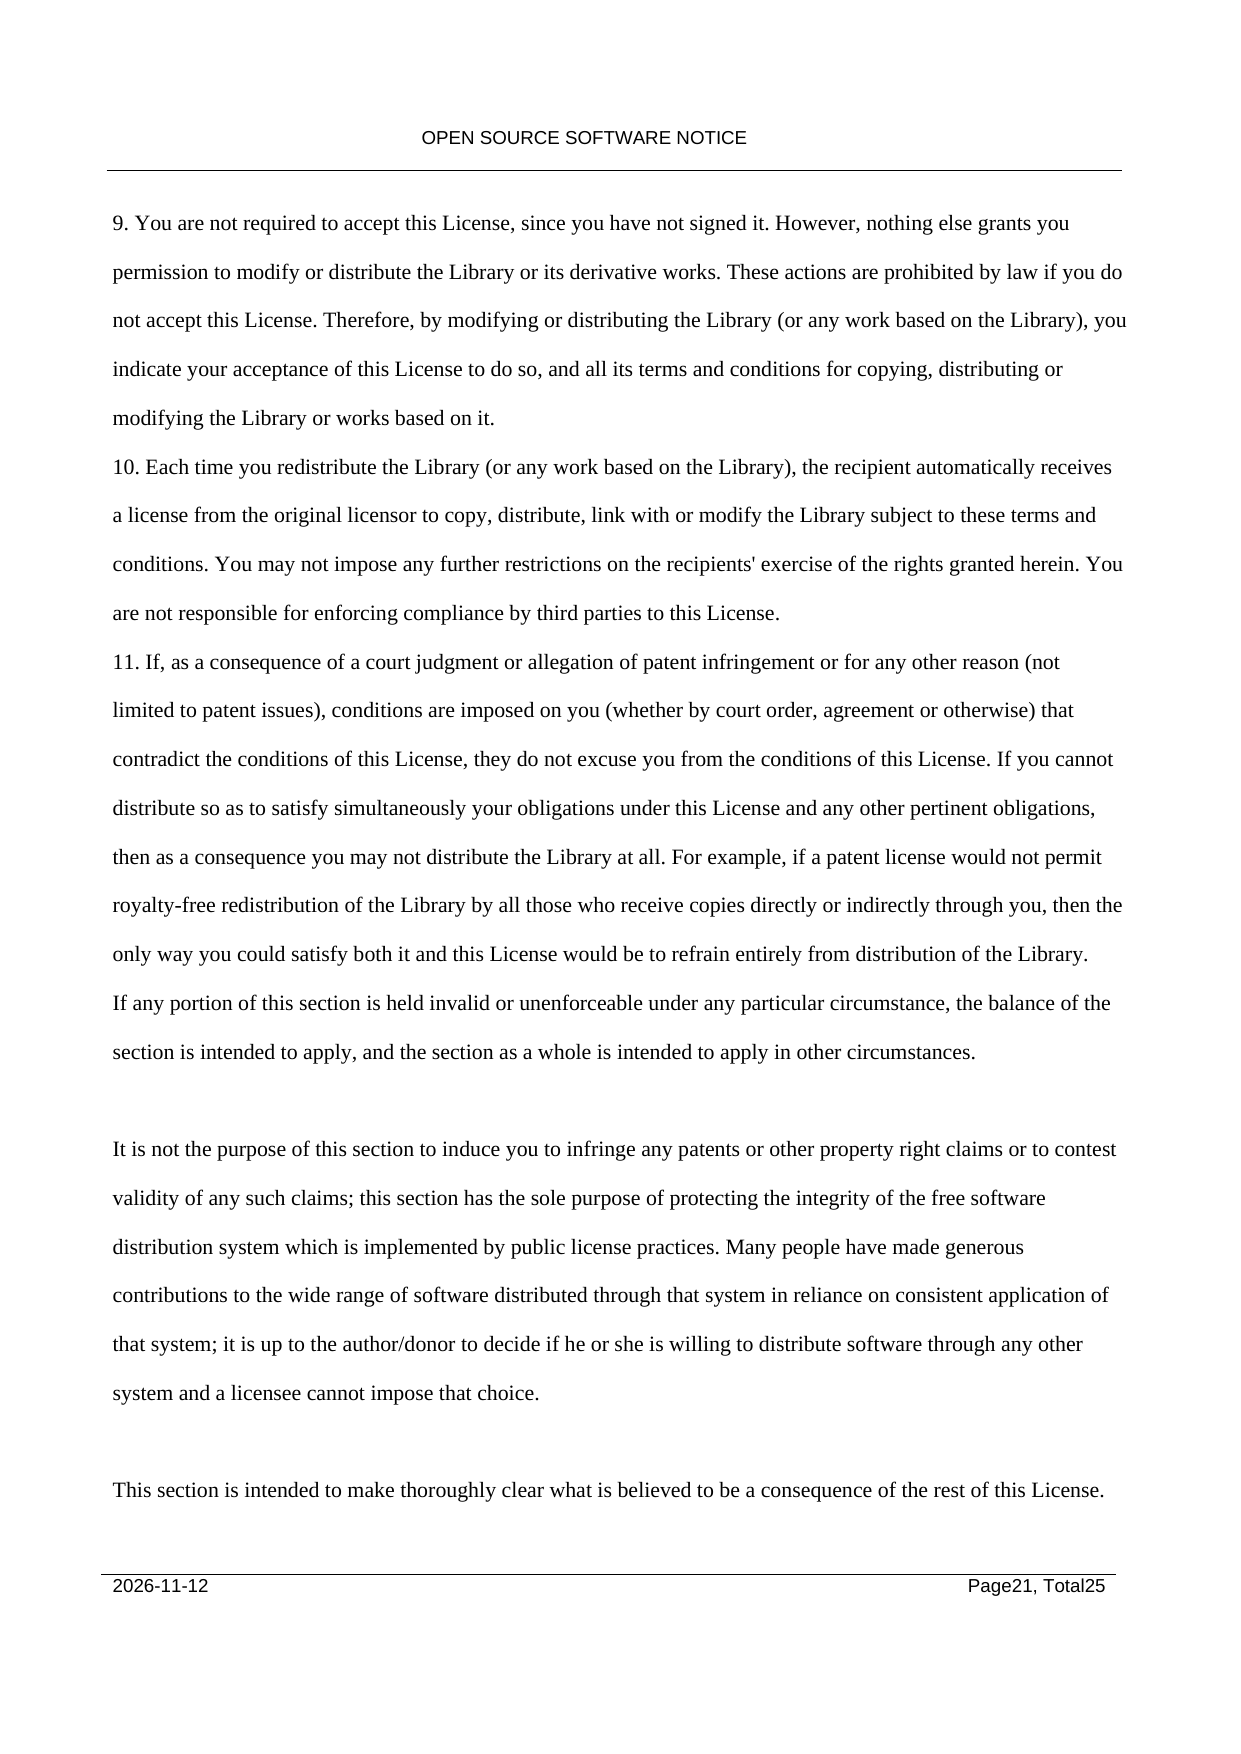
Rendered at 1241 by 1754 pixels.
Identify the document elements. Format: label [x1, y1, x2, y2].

text [112, 206, 1128, 1506]
